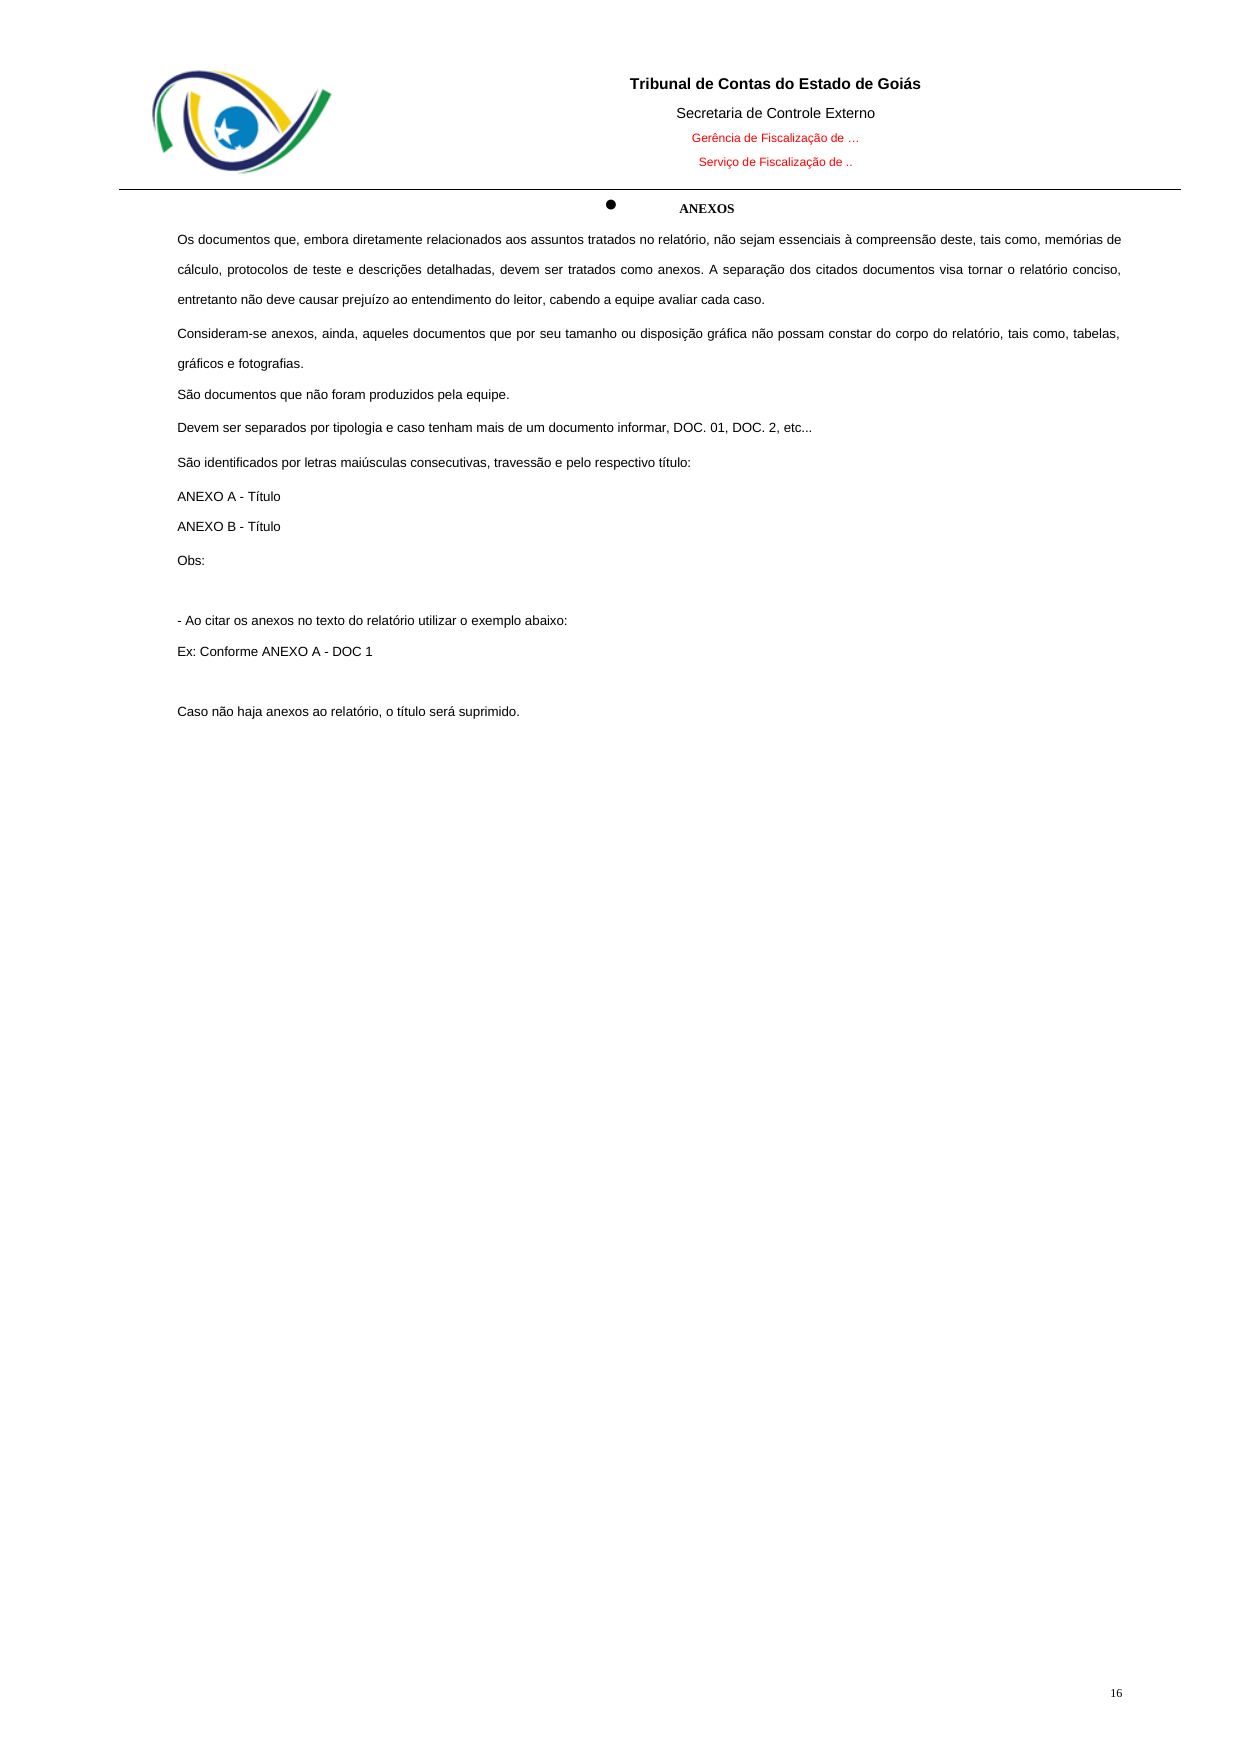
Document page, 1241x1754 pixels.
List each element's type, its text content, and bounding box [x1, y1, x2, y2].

text São identificados por letras maiúsculas consecutivas, travessão e pelo respectivo título: [177, 444, 1122, 470]
text Devem ser separados por tipologia e caso tenham mais de um documento informar, DOC. 01, DOC. 2, etc... [177, 409, 1122, 436]
text Consideram-se anexos, ainda, aqueles documentos que por seu tamanho ou disposição gráfica não possam constar do corpo do relatório, tais como, tabelas, gráficos e fotografias. [177, 315, 1122, 372]
text - Ao citar os anexos no texto do relatório utilizar o exemplo abaixo: [177, 602, 1122, 629]
text Os documentos que, embora diretamente relacionados aos assuntos tratados no relatório, não sejam essenciais à compreensão deste, tais como, memórias de cálculo, protocolos de teste e descrições detalhadas, devem ser tratados como anexos. A separação dos citados documentos visa tornar o relatório conciso, entretanto não deve causar prejuízo ao entendimento do leitor, cabendo a equipe avaliar cada caso. [177, 221, 1122, 308]
text Obs: [177, 542, 1122, 568]
text ANEXO B - Título [177, 508, 1122, 534]
text São documentos que não foram produzidos pela equipe. [177, 376, 1122, 402]
subtitle ANEXOS [177, 191, 1161, 217]
text Caso não haja anexos ao relatório, o título será suprimido. [177, 693, 1122, 719]
picture [145, 63, 337, 181]
text ANEXO A - Título [177, 478, 1122, 504]
text Ex: Conforme ANEXO A - DOC 1 [177, 633, 1122, 659]
